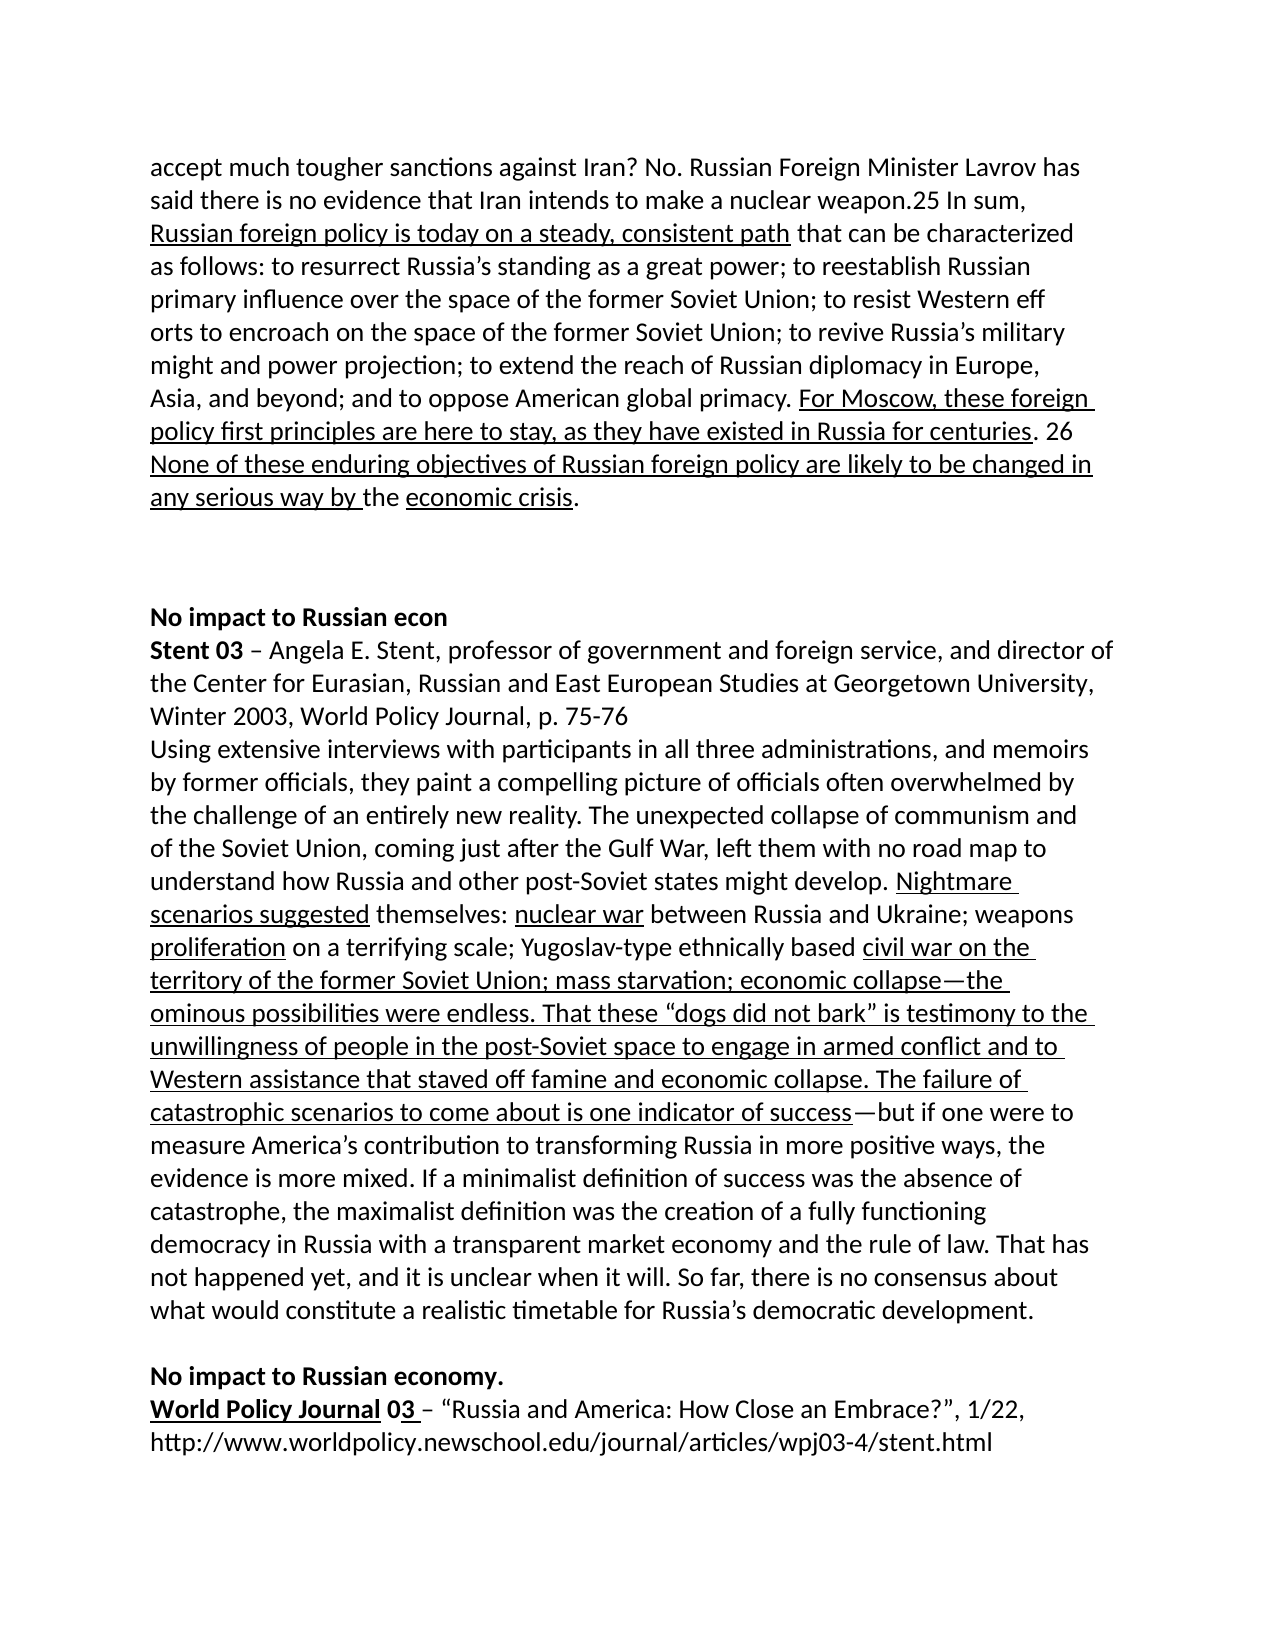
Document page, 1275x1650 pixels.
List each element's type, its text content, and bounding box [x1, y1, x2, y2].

text Stent 03 – Angela E. Stent, professor of government and foreign service, and director of the Center for Eurasian, Russian and East European Studies at Georgetown University, Winter 2003, World Policy Journal, p. 75-76 [150, 633, 1125, 732]
text No impact to Russian economy. [150, 1359, 1125, 1393]
text World Policy Journal 03 – “Russia and America: How Close an Embrace?”, 1/22, http://www.worldpolicy.newschool.edu/journal/articles/wpj03-4/stent.html [150, 1393, 1125, 1459]
text Using extensive interviews with participants in all three administrations, and memoirs by former officials, they paint a compelling picture of officials often overwhelmed by the challenge of an entirely new reality. The unexpected collapse of communism and of the Soviet Union, coming just after the Gulf War, left them with no road map to understand how Russia and other post-Soviet states might develop. Nightmare scenarios suggested themselves: nuclear war between Russia and Ukraine; weapons proliferation on a terrifying scale; Yugoslav-type ethnically based civil war on the territory of the former Soviet Union; mass starvation; economic collapse—the ominous possibilities were endless. That these “dogs did not bark” is testimony to the unwillingness of people in the post-Soviet space to engage in armed conflict and to Western assistance that staved off famine and economic collapse. The failure of catastrophic scenarios to come about is one indicator of success—but if one were to measure America’s contribution to transforming Russia in more positive ways, the evidence is more mixed. If a minimalist definition of success was the absence of catastrophe, the maximalist definition was the creation of a fully functioning democracy in Russia with a transparent market economy and the rule of law. That has not happened yet, and it is unclear when it will. So far, there is no consensus about what would constitute a realistic timetable for Russia’s democratic development. [150, 732, 1095, 1025]
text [150, 150, 1095, 513]
text Using extensive interviews with participants in all three administrations, and memoirs by former officials, they paint a compelling picture of officials often overwhelmed by the challenge of an entirely new reality. The unexpected collapse of communism and of the Soviet Union, coming just after the Gulf War, left them with no road map to understand how Russia and other post-Soviet states might develop. Nightmare scenarios suggested themselves: nuclear war between Russia and Ukraine; weapons proliferation on a terrifying scale; Yugoslav-type ethnically based civil war on the territory of the former Soviet Union; mass starvation; economic collapse—the ominous possibilities were endless. That these “dogs did not bark” is testimony to the unwillingness of people in the post-Soviet space to engage in armed conflict and to Western assistance that staved off famine and economic collapse. The failure of catastrophic scenarios to come about is one indicator of success—but if one were to measure America’s contribution to transforming Russia in more positive ways, the evidence is more mixed. If a minimalist definition of success was the absence of catastrophe, the maximalist definition was the creation of a fully functioning democracy in Russia with a transparent market economy and the rule of law. That has not happened yet, and it is unclear when it will. So far, there is no consensus about what would constitute a realistic timetable for Russia’s democratic development. [150, 1026, 1095, 1327]
text No impact to Russian econ [150, 600, 1125, 633]
